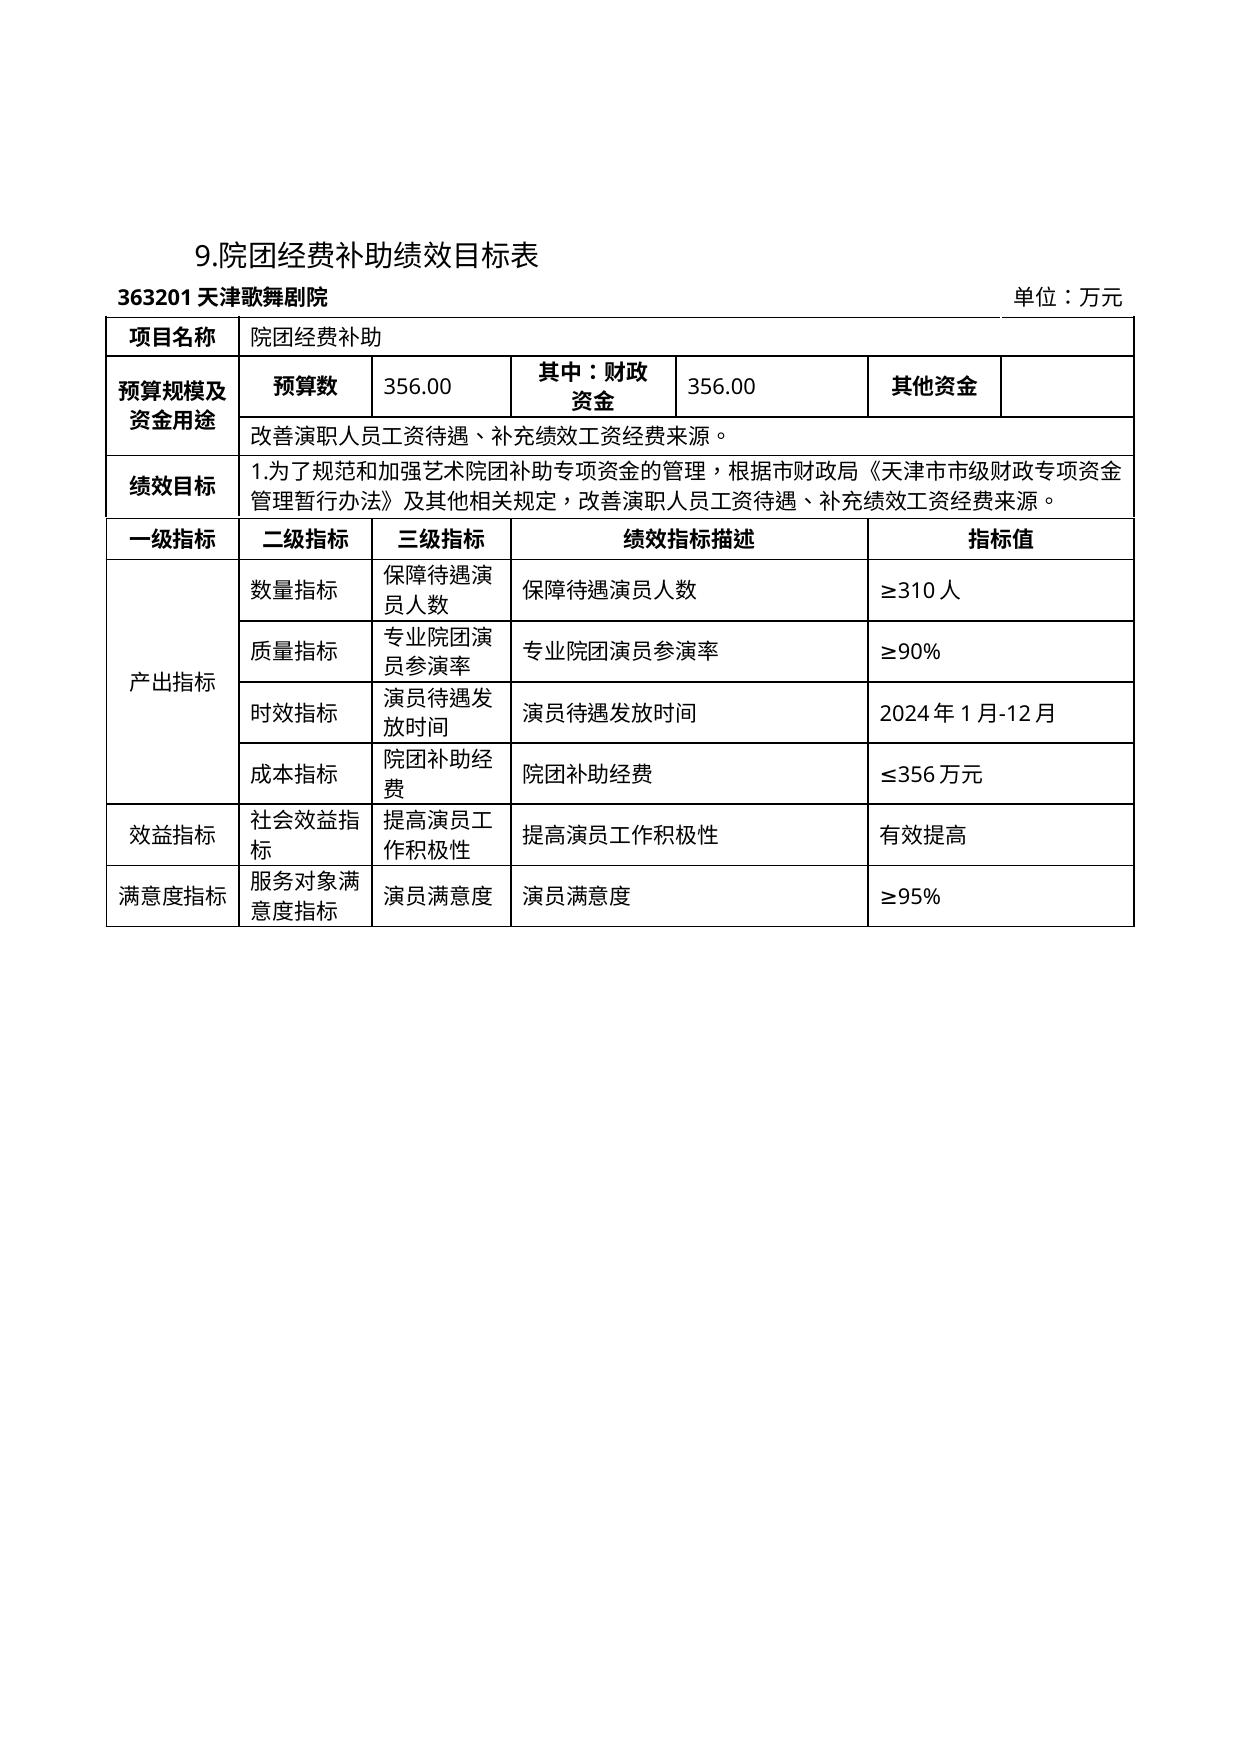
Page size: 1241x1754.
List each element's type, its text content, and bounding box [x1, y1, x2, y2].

table_cell 质量指标 [240, 622, 371, 681]
table_cell 产出指标 [107, 560, 238, 803]
table_header 三级指标 [373, 519, 510, 559]
table_header 363201天津歌舞剧院 [107, 277, 1000, 316]
table_cell 院团补助经费 [512, 744, 867, 803]
table_cell 绩效目标 [107, 456, 238, 516]
table_cell 数量指标 [240, 560, 371, 620]
table_cell 院团经费补助 [240, 318, 1133, 355]
table_cell 演员满意度 [512, 866, 867, 926]
table_cell 其中：财政 资金 [512, 357, 675, 416]
table_cell 项目名称 [107, 318, 238, 355]
table_cell 专业院团演员参演率 [373, 622, 510, 681]
table_cell 提高演员工作积极性 [373, 805, 510, 864]
table_cell 改善演职人员工资待遇、补充绩效工资经费来源。 [240, 418, 1133, 454]
table_cell 356.00 [373, 357, 510, 416]
table_cell 演员待遇发放时间 [373, 683, 510, 742]
table_cell 演员满意度 [373, 866, 510, 926]
table_cell [1002, 357, 1133, 416]
table_cell ≥95% [869, 866, 1133, 926]
table_cell 院团补助经费 [373, 744, 510, 803]
table_cell 1.为了规范和加强艺术院团补助专项资金的管理，根据市财政局《天津市市级财政专项资金管理暂行办法》及其他相关规定，改善演职人员工资待遇、补充绩效工资经费来源。 [240, 456, 1133, 516]
table_cell ≥310人 [869, 560, 1133, 620]
table_cell 有效提高 [869, 805, 1133, 864]
text 9.院团经费补助绩效目标表 [136, 235, 1104, 275]
table_header 单位：万元 [1002, 277, 1133, 316]
table_cell 成本指标 [240, 744, 371, 803]
table_cell 保障待遇演员人数 [512, 560, 867, 620]
table_header 二级指标 [240, 519, 371, 559]
table_header 绩效指标描述 [512, 519, 867, 559]
table_cell 社会效益指标 [240, 805, 371, 864]
table_cell 356.00 [677, 357, 867, 416]
table_cell 保障待遇演员人数 [373, 560, 510, 620]
table_cell 时效指标 [240, 683, 371, 742]
table_cell 提高演员工作积极性 [512, 805, 867, 864]
table_header 指标值 [869, 519, 1133, 559]
table_cell 服务对象满意度指标 [240, 866, 371, 926]
table_cell 效益指标 [107, 805, 238, 864]
table_cell 2024年1月-12月 [869, 683, 1133, 742]
table_cell 专业院团演员参演率 [512, 622, 867, 681]
table_header 一级指标 [107, 519, 238, 559]
table_cell 预算规模及资金用途 [107, 357, 238, 454]
table_cell 预算数 [240, 357, 371, 416]
table_cell ≤356万元 [869, 744, 1133, 803]
table_cell 演员待遇发放时间 [512, 683, 867, 742]
table_cell ≥90% [869, 622, 1133, 681]
table_cell 其他资金 [869, 357, 1000, 416]
table_cell 满意度指标 [107, 866, 238, 926]
